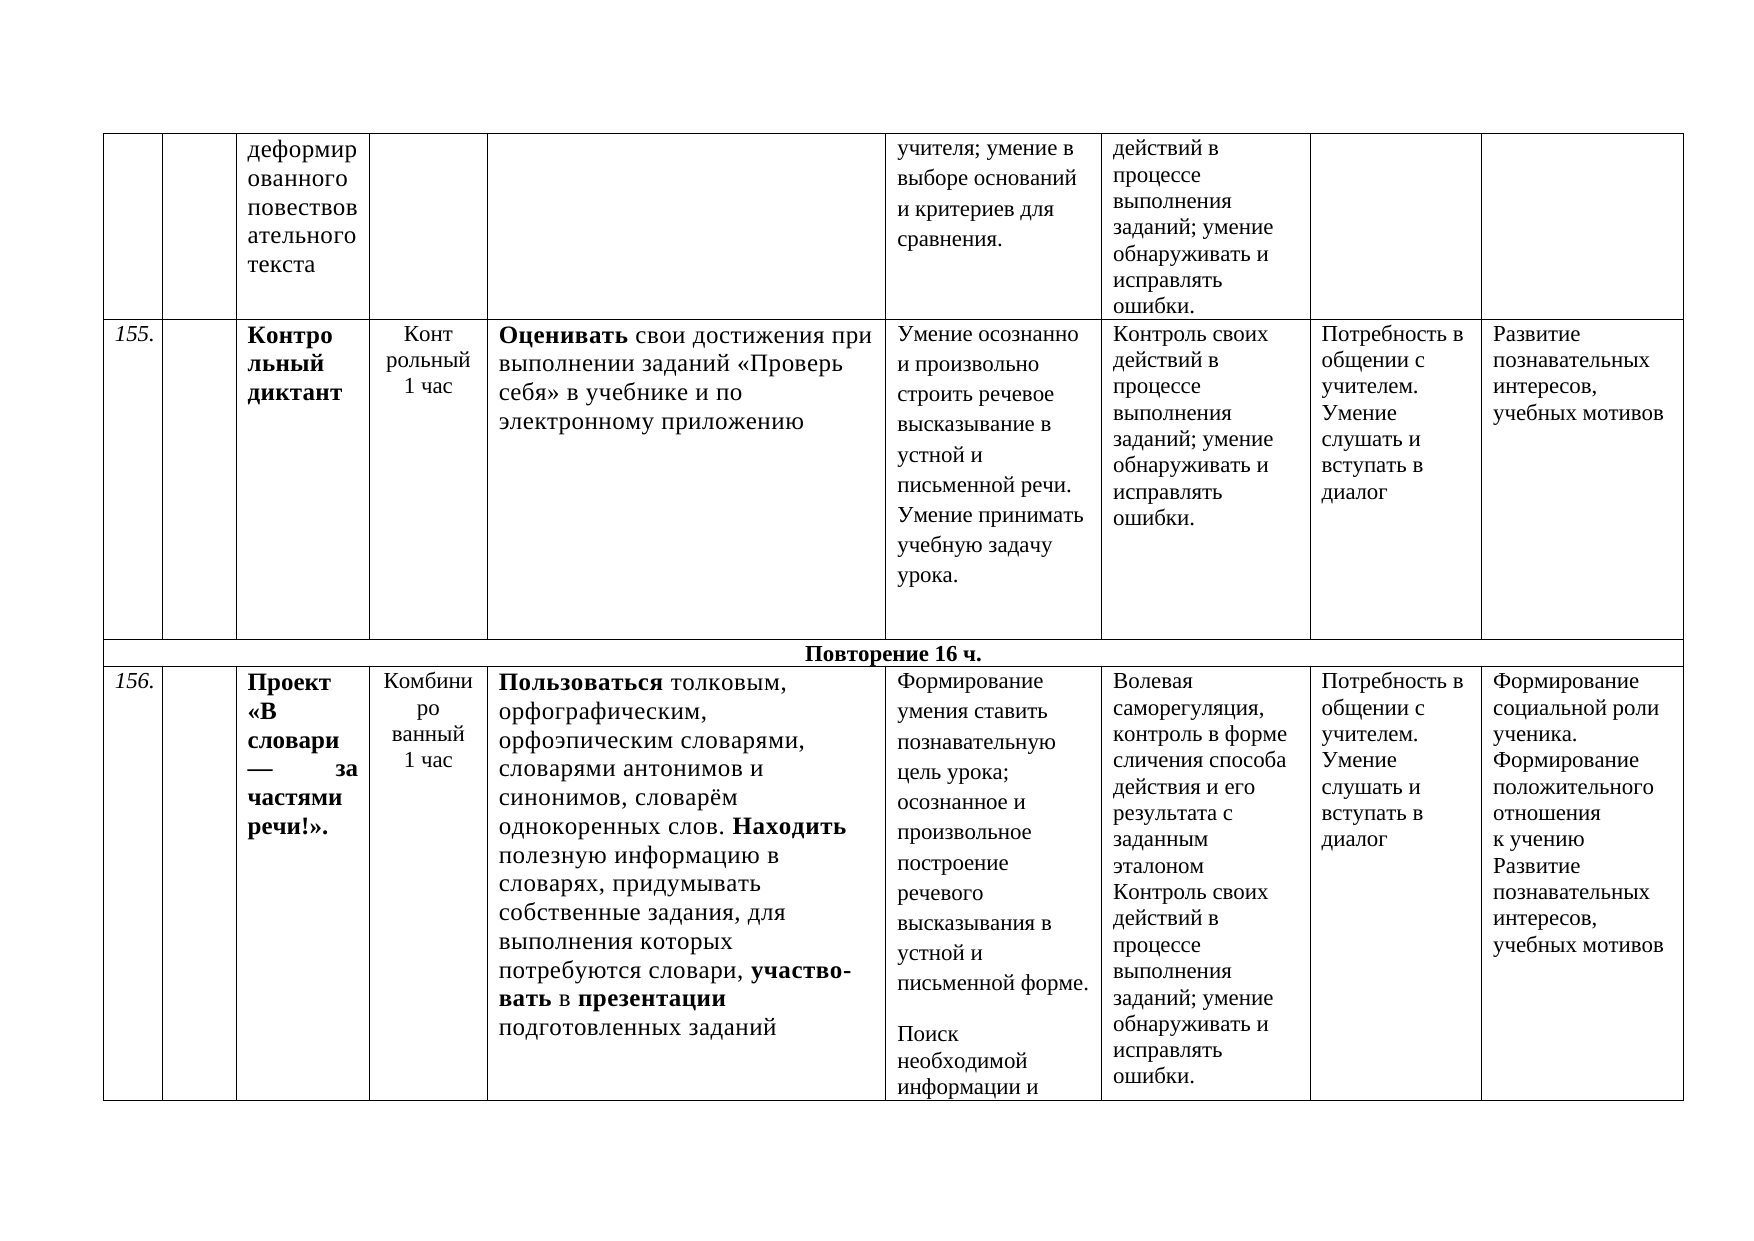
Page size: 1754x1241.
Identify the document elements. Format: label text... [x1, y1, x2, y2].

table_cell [1102, 134, 1310, 319]
table_cell [104, 134, 162, 319]
table_cell [163, 667, 236, 1099]
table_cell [1311, 667, 1481, 1099]
table_cell [104, 667, 162, 1099]
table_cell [488, 667, 885, 1099]
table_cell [488, 134, 885, 319]
table_cell Контро льный диктант [237, 320, 369, 639]
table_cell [237, 667, 369, 1099]
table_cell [1482, 667, 1683, 1099]
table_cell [1482, 134, 1683, 319]
table_cell [163, 320, 236, 639]
table_cell Умение осознанно и произвольно строить речевое высказывание в устной и письменной речи. Умение принимать учебную задачу урока. [886, 320, 1101, 639]
table_cell [370, 134, 487, 319]
table_cell Контроль своих действий в процессе выполнения заданий; умение обнаруживать и исправлять ошибки. [1102, 320, 1310, 639]
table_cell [886, 134, 1101, 319]
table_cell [1102, 667, 1310, 1099]
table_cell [1311, 134, 1481, 319]
table_cell [163, 134, 236, 319]
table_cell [886, 667, 1101, 1099]
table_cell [237, 134, 369, 319]
table_cell Конт рольный 1 час [370, 320, 487, 639]
table_cell Потребность в общении с учителем. Умение слушать и вступать в диалог [1311, 320, 1481, 639]
table_cell Оценивать свои достижения при выполнении заданий «Проверь себя» в учебнике и по электронному приложению [488, 320, 885, 639]
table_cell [370, 667, 487, 1099]
table_cell [104, 320, 162, 639]
table_cell Повторение 16 ч. [104, 640, 1683, 666]
table_cell Развитие познавательных интересов, учебных мотивов [1482, 320, 1683, 639]
